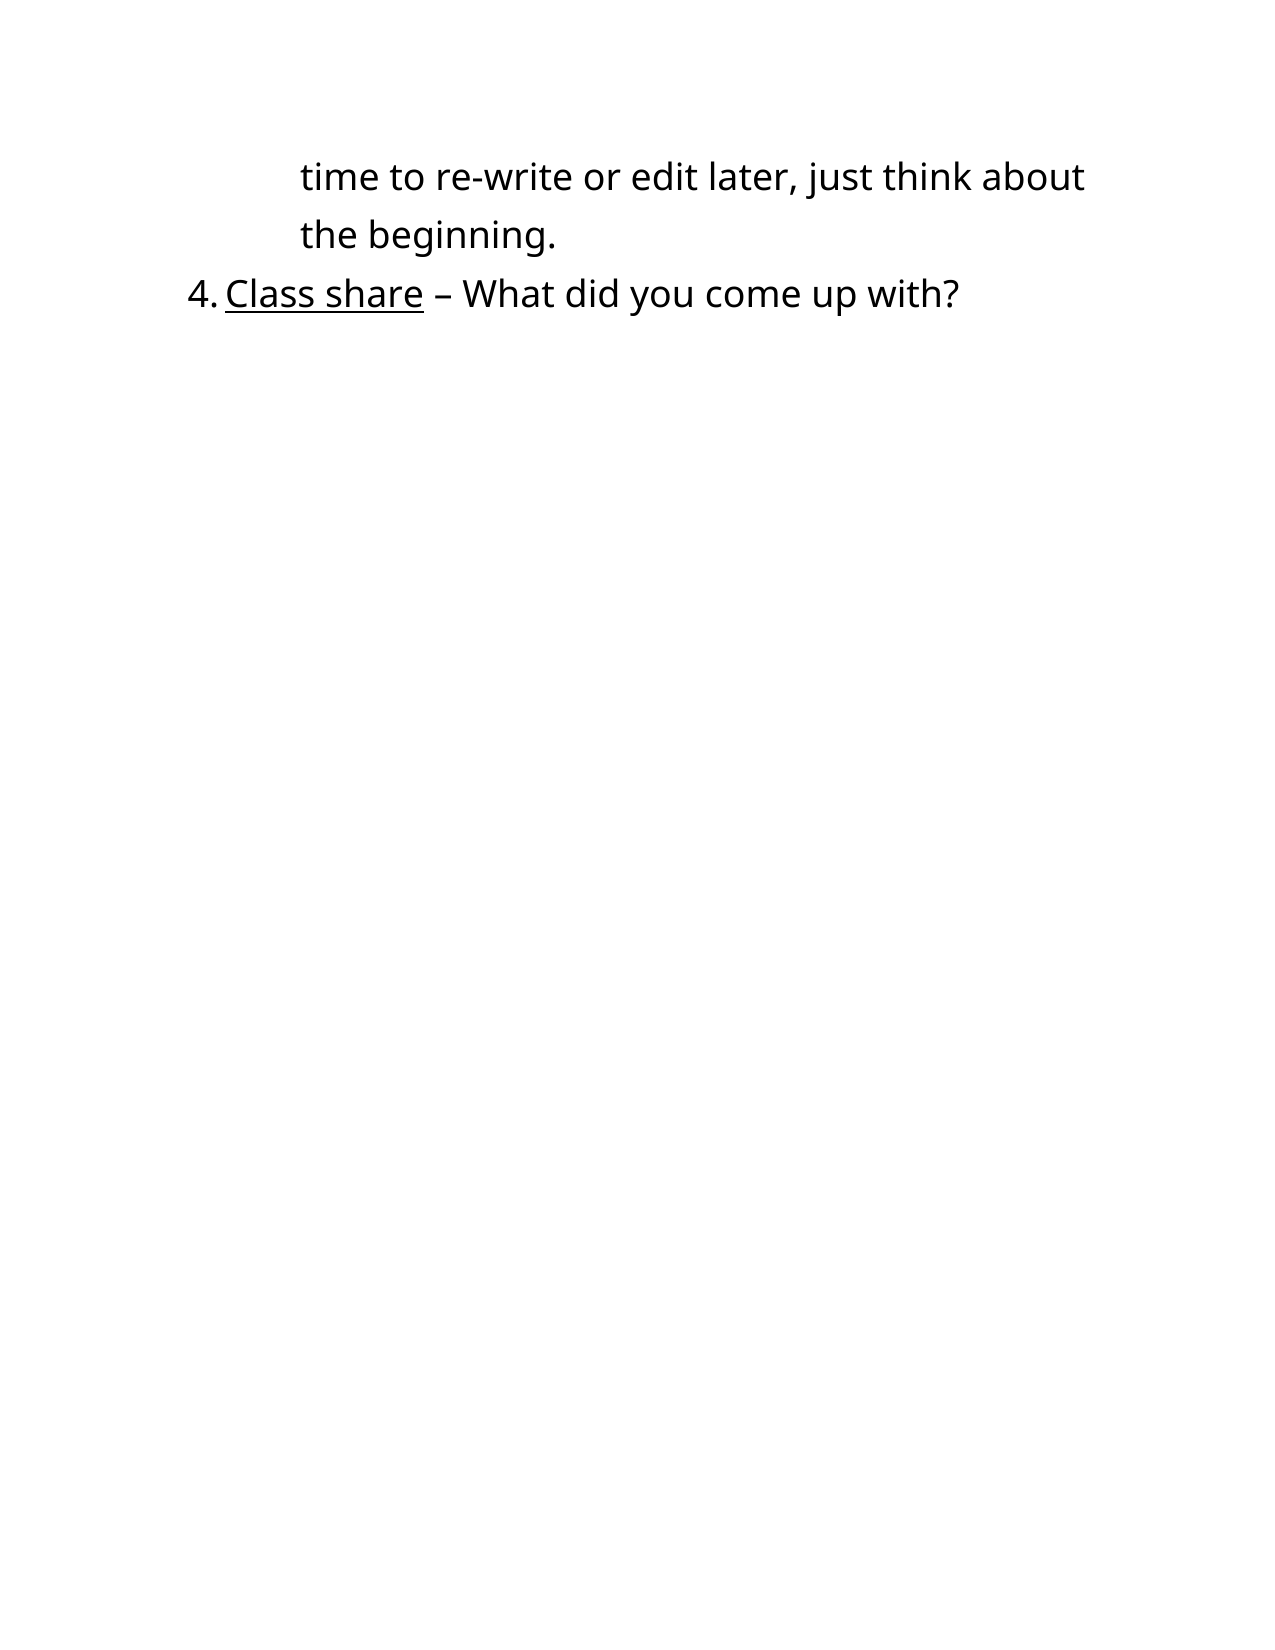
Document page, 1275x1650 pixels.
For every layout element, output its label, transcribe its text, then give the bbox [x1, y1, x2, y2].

list Class share – What did you come up with? [187, 267, 1125, 318]
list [262, 150, 1125, 260]
